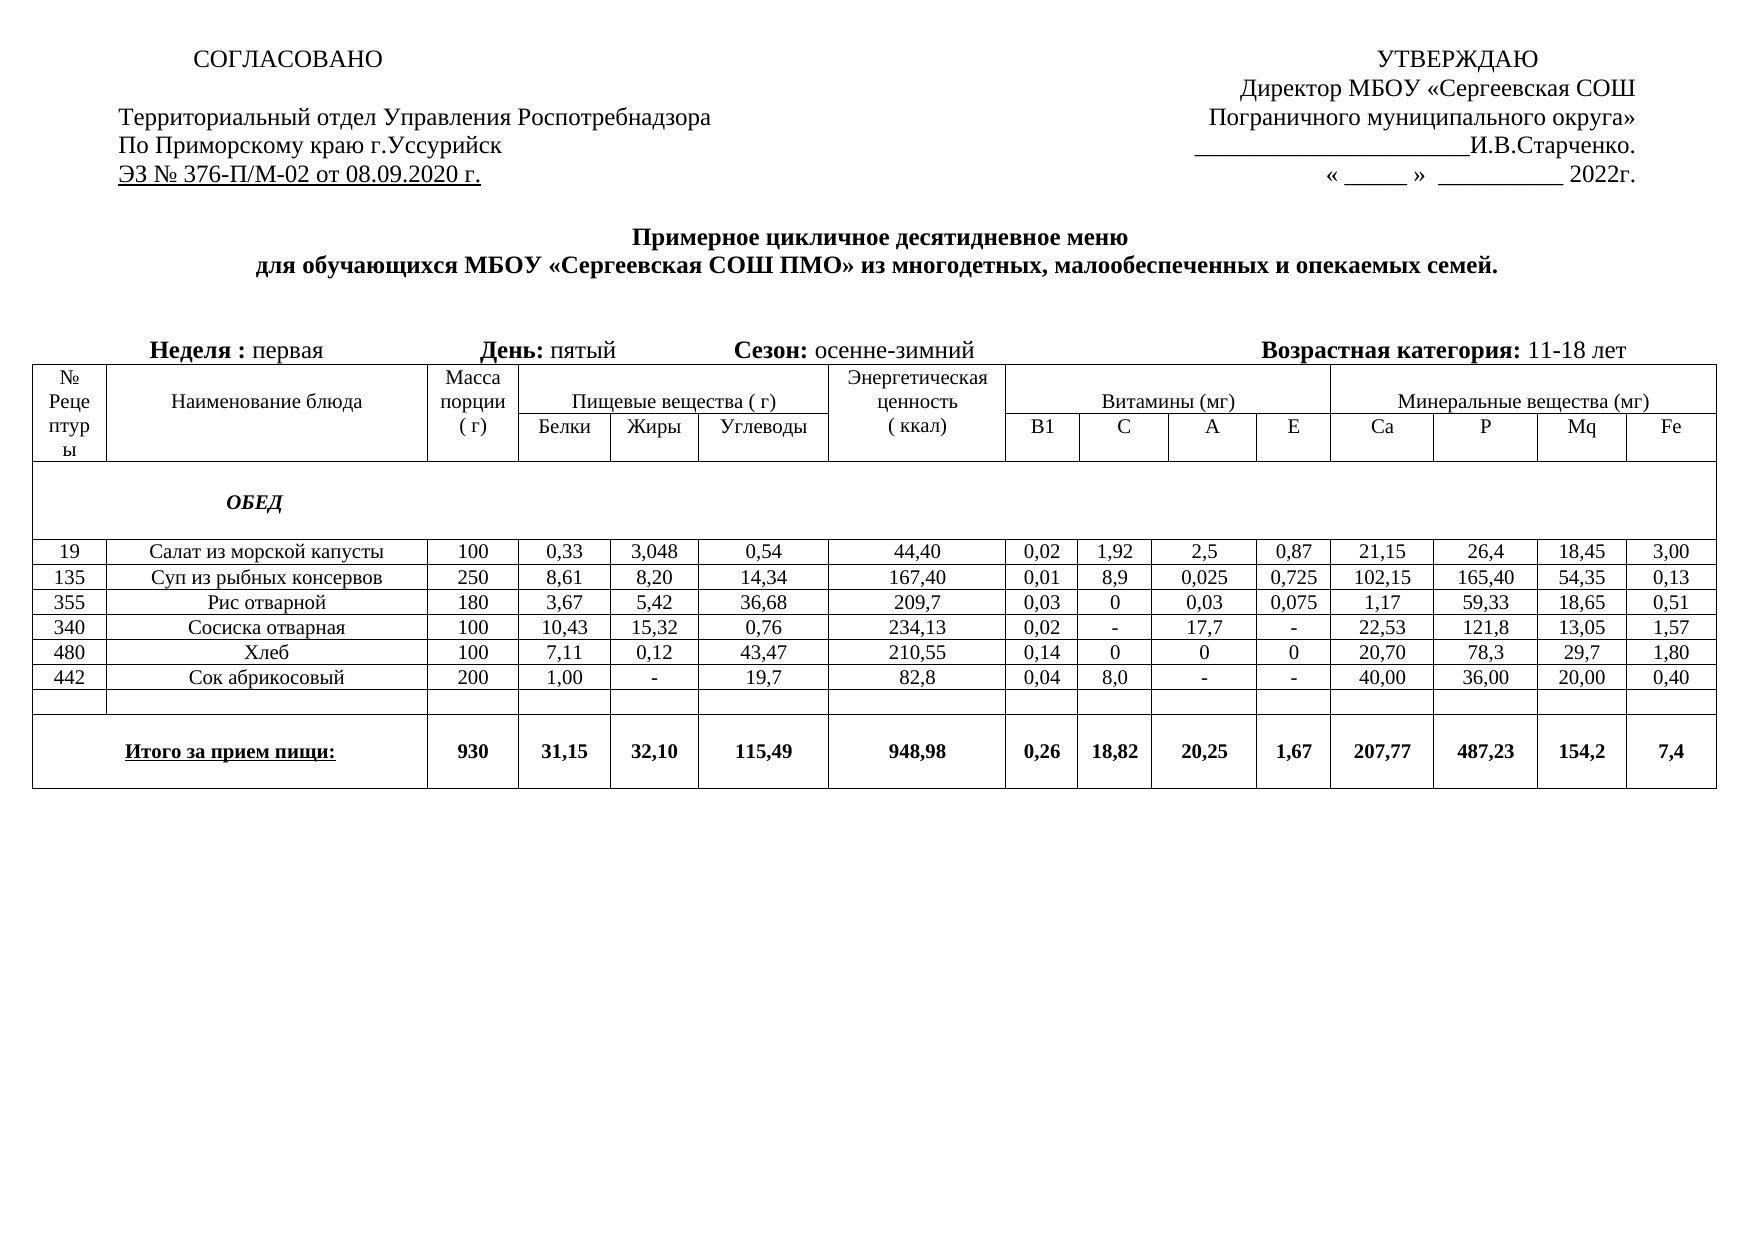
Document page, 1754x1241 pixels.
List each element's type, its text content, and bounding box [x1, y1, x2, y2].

table_cell 487,23 [1434, 715, 1537, 787]
table_cell 180 [428, 590, 518, 614]
table_cell [1152, 690, 1256, 714]
text Директор МБОУ «Сергеевская СОШ [118, 73, 1636, 102]
table_cell [611, 690, 698, 714]
table_cell 36,68 [699, 590, 828, 614]
table_cell 0,76 [699, 615, 828, 639]
table_cell [1257, 690, 1330, 714]
table_cell 115,49 [699, 715, 828, 787]
table_cell 20,70 [1331, 640, 1433, 664]
table_header Пищевые вещества ( г) [519, 365, 828, 413]
table_cell 0 [1152, 640, 1256, 664]
table_cell 210,55 [829, 640, 1005, 664]
table_cell 19,7 [699, 665, 828, 689]
table_cell 17,7 [1152, 615, 1256, 639]
table_cell 154,2 [1538, 715, 1626, 787]
table_cell 14,34 [699, 565, 828, 589]
table_cell - [611, 665, 698, 689]
table_cell 0,03 [1152, 590, 1256, 614]
table_cell 40,00 [1331, 665, 1433, 689]
text Примерное цикличное десятидневное меню [118, 222, 1636, 250]
table_cell [1331, 690, 1433, 714]
table_cell 3,67 [519, 590, 610, 614]
table_cell 0 [1078, 640, 1151, 664]
table_cell Сосиска отварная [107, 615, 427, 639]
text СОГЛАСОВАНО УТВЕРЖДАЮ [118, 44, 1636, 73]
table_cell 0,075 [1257, 590, 1330, 614]
table_cell 59,33 [1434, 590, 1537, 614]
table_cell 0,025 [1152, 565, 1256, 589]
text Неделя : первая День: пятый Сезон: осенне-зимний Возрастная категория: 11-18 лет [118, 335, 1636, 364]
table_cell 0,54 [699, 540, 828, 563]
table_cell 0,13 [1627, 565, 1716, 589]
table_cell 234,13 [829, 615, 1005, 639]
table_cell 3,048 [611, 540, 698, 563]
table_cell 0,03 [1006, 590, 1077, 614]
table_cell 0,725 [1257, 565, 1330, 589]
table_cell 18,65 [1538, 590, 1626, 614]
table_cell Хлеб [107, 640, 427, 664]
table_cell 1,17 [1331, 590, 1433, 614]
table_cell 20,25 [1152, 715, 1256, 787]
table_cell [829, 690, 1005, 714]
text для обучающихся МБОУ «Сергеевская СОШ ПМО» из многодетных, малообеспеченных и опекаемых семей. [118, 250, 1636, 279]
table_cell 0,87 [1257, 540, 1330, 563]
table_cell B1 [1006, 414, 1079, 461]
table_cell ОБЕД [33, 462, 1716, 538]
table_cell - [1078, 615, 1151, 639]
table_cell Углеводы [699, 414, 828, 461]
table_cell 100 [428, 615, 518, 639]
table_cell - [1257, 665, 1330, 689]
table_header Витамины (мг) [1006, 365, 1330, 413]
table_cell 8,9 [1078, 565, 1151, 589]
table_cell 8,20 [611, 565, 698, 589]
table_cell 100 [428, 640, 518, 664]
table_cell 0,40 [1627, 665, 1716, 689]
table_header Минеральные вещества (мг) [1331, 365, 1716, 413]
table_cell 18,45 [1538, 540, 1626, 563]
table_cell 0,02 [1006, 540, 1077, 563]
table_cell Суп из рыбных консервов [107, 565, 427, 589]
table_cell 102,15 [1331, 565, 1433, 589]
table_header Наименование блюда [107, 365, 427, 461]
table_cell 54,35 [1538, 565, 1626, 589]
table_cell [699, 690, 828, 714]
table_cell 22,53 [1331, 615, 1433, 639]
table_cell [519, 690, 610, 714]
table_cell [33, 690, 106, 714]
table_cell 165,40 [1434, 565, 1537, 589]
table_cell 442 [33, 665, 106, 689]
table_cell [1434, 690, 1537, 714]
table_cell 78,3 [1434, 640, 1537, 664]
table_cell 121,8 [1434, 615, 1537, 639]
table_cell 20,00 [1538, 665, 1626, 689]
table_cell 15,32 [611, 615, 698, 639]
table_cell - [1257, 615, 1330, 639]
table_cell 26,4 [1434, 540, 1537, 563]
table_cell 44,40 [829, 540, 1005, 563]
table_cell 2,5 [1152, 540, 1256, 563]
table_cell [428, 690, 518, 714]
table_cell 930 [428, 715, 518, 787]
table_cell Ca [1331, 414, 1433, 461]
table_cell 340 [33, 615, 106, 639]
table_cell [1627, 690, 1716, 714]
table_cell 8,61 [519, 565, 610, 589]
table_cell 0,02 [1006, 615, 1077, 639]
text По Приморскому краю г.Уссурийск ______________________И.В.Старченко. [118, 131, 1636, 159]
table_cell 0,14 [1006, 640, 1077, 664]
table_cell E [1257, 414, 1330, 461]
table_cell 1,92 [1078, 540, 1151, 563]
table_cell Жиры [611, 414, 698, 461]
table_cell 100 [428, 540, 518, 563]
table_cell 207,77 [1331, 715, 1433, 787]
table_header № Рецептуры [33, 365, 106, 461]
table_cell 0 [1078, 590, 1151, 614]
table_cell 32,10 [611, 715, 698, 787]
table_cell 31,15 [519, 715, 610, 787]
table_cell 1,67 [1257, 715, 1330, 787]
text ЭЗ № 376-П/М-02 от 08.09.2020 г. « _____ » __________ 2022г. [118, 159, 1636, 188]
table_cell 5,42 [611, 590, 698, 614]
table_cell 0,01 [1006, 565, 1077, 589]
table_cell C [1080, 414, 1168, 461]
table_cell P [1434, 414, 1537, 461]
table_cell 8,0 [1078, 665, 1151, 689]
table_cell 3,00 [1627, 540, 1716, 563]
table_cell 13,05 [1538, 615, 1626, 639]
table_cell 7,11 [519, 640, 610, 664]
table_cell 135 [33, 565, 106, 589]
table_cell 0 [1257, 640, 1330, 664]
table_cell 1,00 [519, 665, 610, 689]
table_cell 1,57 [1627, 615, 1716, 639]
table_cell A [1169, 414, 1256, 461]
table_cell 250 [428, 565, 518, 589]
table_cell 167,40 [829, 565, 1005, 589]
table_cell Рис отварной [107, 590, 427, 614]
table_cell [107, 690, 427, 714]
table_cell 0,12 [611, 640, 698, 664]
table_cell 948,98 [829, 715, 1005, 787]
table_cell 7,4 [1627, 715, 1716, 787]
table_cell Белки [519, 414, 610, 461]
table_cell Салат из морской капусты [107, 540, 427, 563]
table_cell 21,15 [1331, 540, 1433, 563]
table_header Масса порции ( г) [428, 365, 518, 461]
table_cell 0,51 [1627, 590, 1716, 614]
table_cell - [1152, 665, 1256, 689]
table_cell 0,26 [1006, 715, 1077, 787]
table_cell 10,43 [519, 615, 610, 639]
table_cell 1,80 [1627, 640, 1716, 664]
table_cell 209,7 [829, 590, 1005, 614]
table_cell 480 [33, 640, 106, 664]
table_cell [1006, 690, 1077, 714]
table_cell 0,04 [1006, 665, 1077, 689]
table_cell Mq [1538, 414, 1626, 461]
table_cell 82,8 [829, 665, 1005, 689]
table_cell 355 [33, 590, 106, 614]
table_cell 29,7 [1538, 640, 1626, 664]
table_cell 200 [428, 665, 518, 689]
table_cell 43,47 [699, 640, 828, 664]
table_header Энергетическая ценность ( ккал) [829, 365, 1005, 461]
table_cell 18,82 [1078, 715, 1151, 787]
table_cell Сок абрикосовый [107, 665, 427, 689]
table_cell 19 [33, 540, 106, 563]
table_cell Fe [1627, 414, 1716, 461]
table_cell 36,00 [1434, 665, 1537, 689]
text Территориальный отдел Управления Роспотребнадзора Пограничного муниципального округа» [118, 102, 1636, 131]
table_cell [1538, 690, 1626, 714]
table_cell Итого за прием пищи: [33, 715, 427, 787]
table_cell [1078, 690, 1151, 714]
table_cell 0,33 [519, 540, 610, 563]
